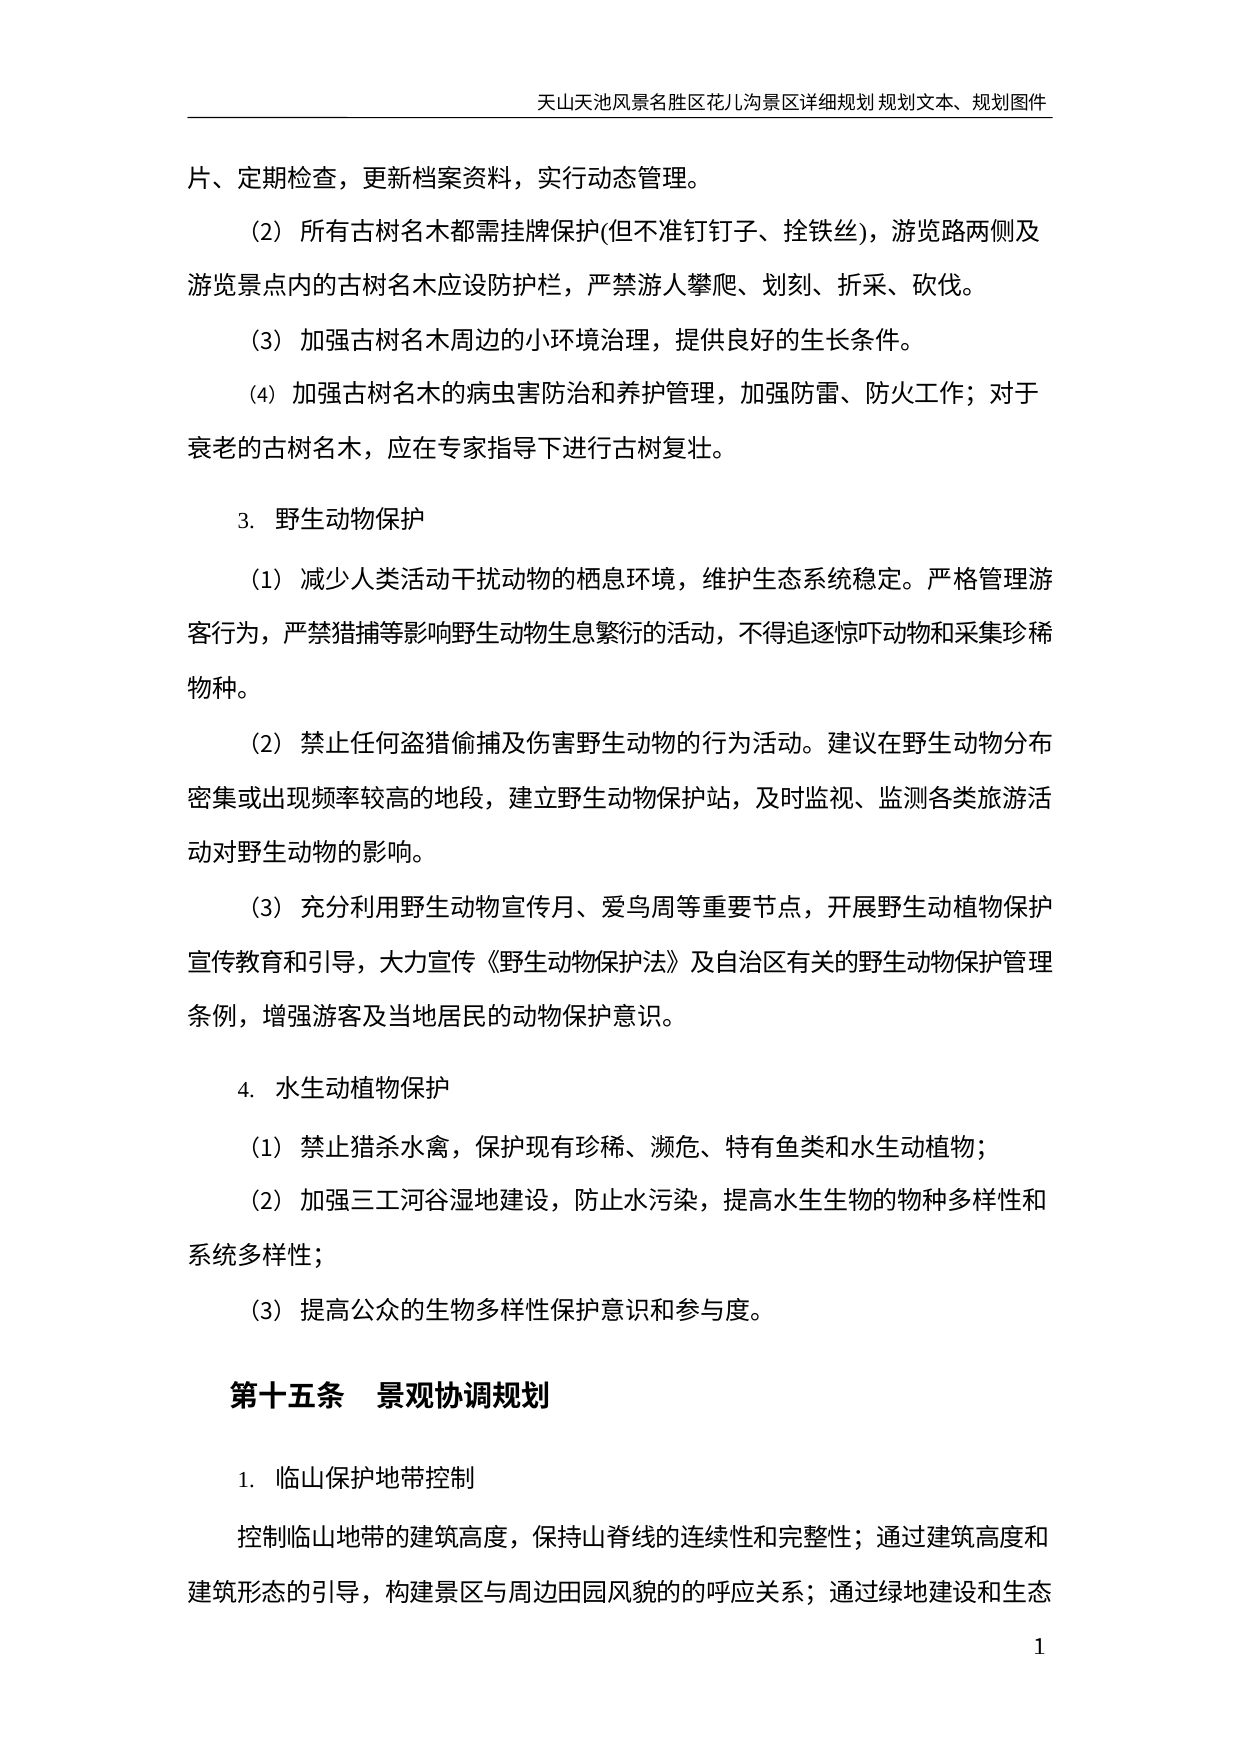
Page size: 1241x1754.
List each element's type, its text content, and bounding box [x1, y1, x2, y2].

list 临山保护地带控制 [237, 1458, 1113, 1495]
list 提高公众的生物多样性保护意识和参与度。 [237, 1290, 1113, 1326]
text 片、定期检查，更新档案资料，实行动态管理。 [187, 158, 1113, 194]
list 充分利用野生动物宣传月、爱鸟周等重要节点，开展野生动植物保护宣传教育和引导，大力宣传《野生动物保护法》及自治区有关的野生动物保护管理条例，增强游客及当地居民的动物保护意识。 [187, 887, 1053, 1033]
list 禁止猎杀水禽，保护现有珍稀、濒危、特有鱼类和水生动植物； [237, 1128, 1113, 1164]
list 水生动植物保护 [237, 1068, 1113, 1105]
subtitle 第十五条 景观协调规划 [229, 1372, 1113, 1415]
list 加强三工河谷湿地建设，防止水污染，提高水生生物的物种多样性和系统多样性； [187, 1181, 1050, 1272]
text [187, 1518, 1053, 1609]
list 加强古树名木周边的小环境治理，提供良好的生长条件。 [237, 321, 1113, 357]
list 减少人类活动干扰动物的栖息环境，维护生态系统稳定。严格管理游客行为，严禁猎捕等影响野生动物生息繁衍的活动，不得追逐惊吓动物和采集珍稀物种。 [187, 559, 1053, 705]
list 加强古树名木的病虫害防治和养护管理，加强防雷、防火工作；对于衰老的古树名木，应在专家指导下进行古树复壮。 [187, 373, 1042, 464]
list 禁止任何盗猎偷捕及伤害野生动物的行为活动。建议在野生动物分布密集或出现频率较高的地段，建立野生动物保护站，及时监视、监测各类旅游活动对野生动物的影响。 [187, 723, 1053, 869]
list 所有古树名木都需挂牌保护(但不准钉钉子、拴铁丝)，游览路两侧及游览景点内的古树名木应设防护栏，严禁游人攀爬、划刻、折采、砍伐。 [187, 211, 1042, 302]
list 野生动物保护 [237, 500, 1113, 536]
